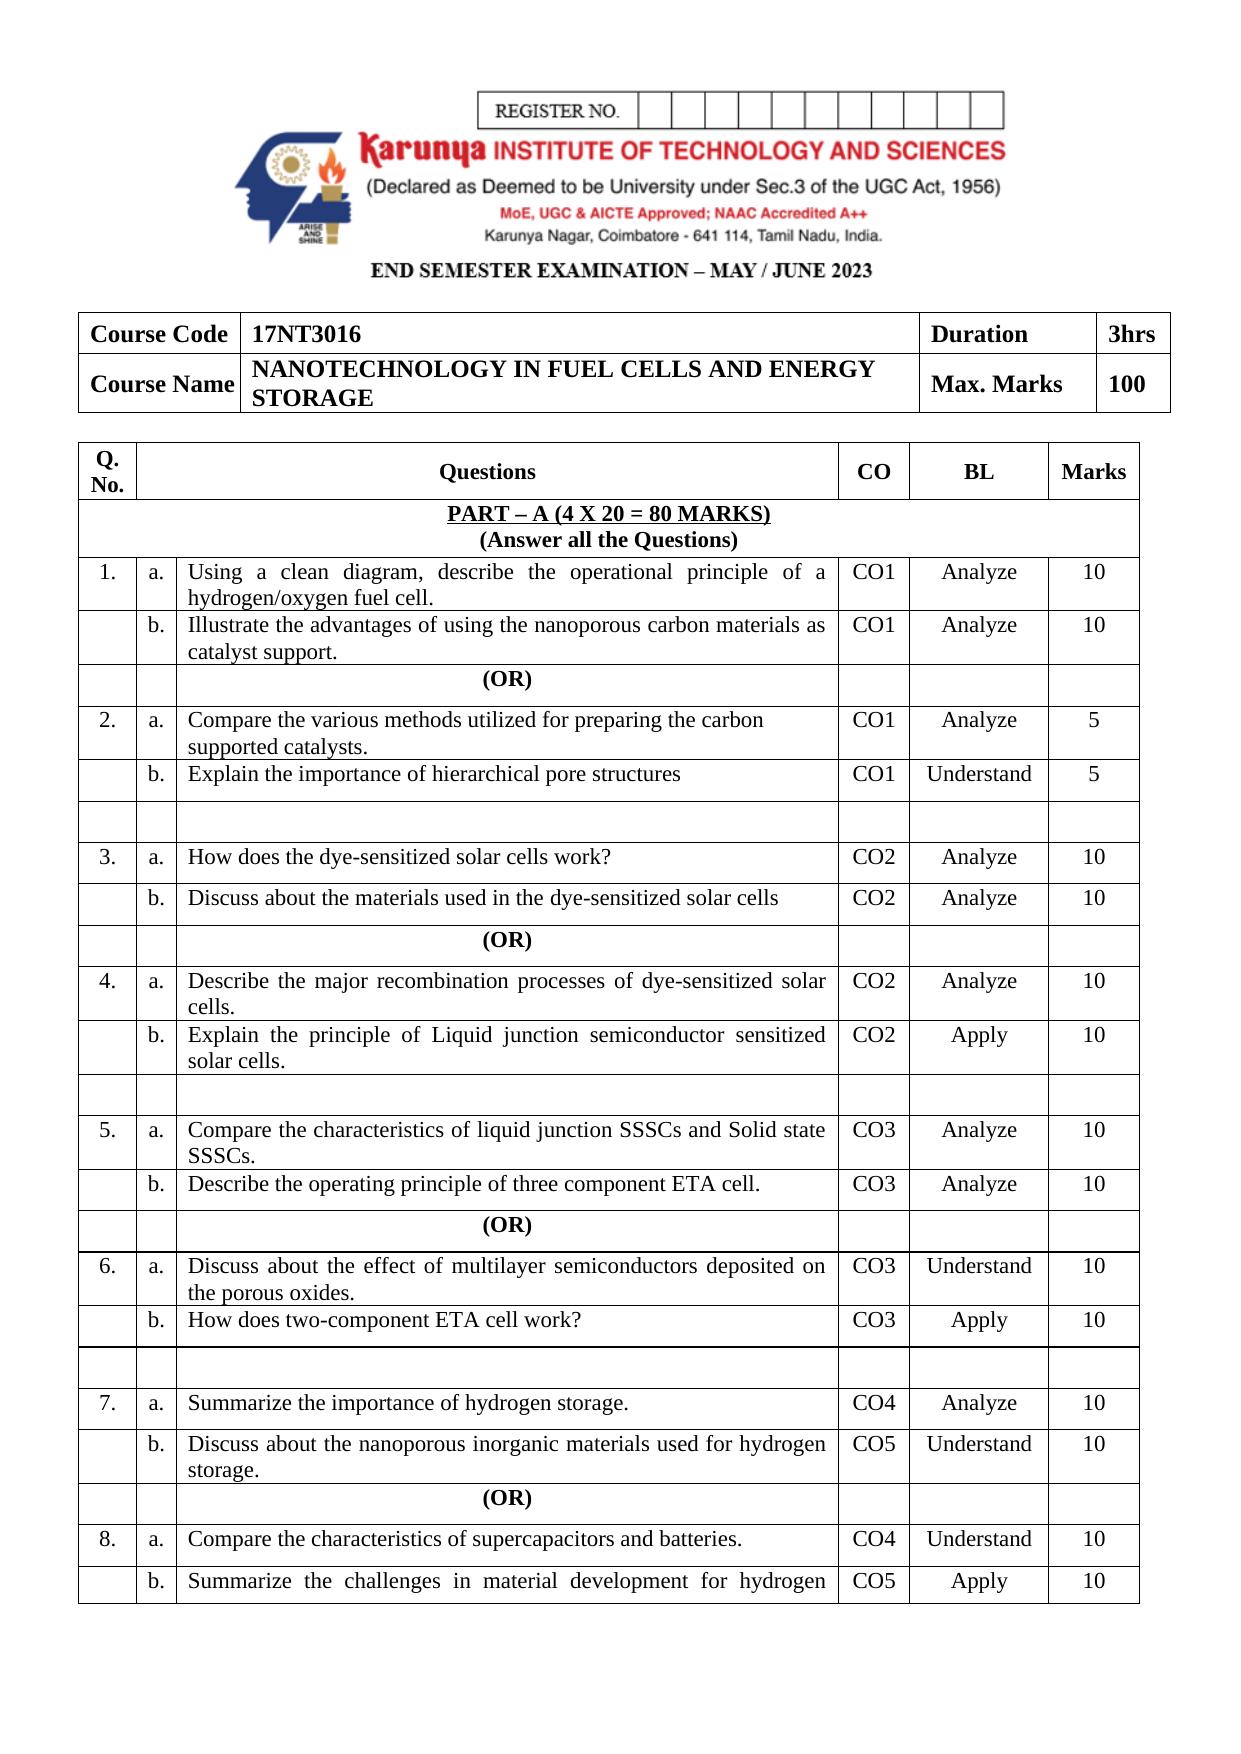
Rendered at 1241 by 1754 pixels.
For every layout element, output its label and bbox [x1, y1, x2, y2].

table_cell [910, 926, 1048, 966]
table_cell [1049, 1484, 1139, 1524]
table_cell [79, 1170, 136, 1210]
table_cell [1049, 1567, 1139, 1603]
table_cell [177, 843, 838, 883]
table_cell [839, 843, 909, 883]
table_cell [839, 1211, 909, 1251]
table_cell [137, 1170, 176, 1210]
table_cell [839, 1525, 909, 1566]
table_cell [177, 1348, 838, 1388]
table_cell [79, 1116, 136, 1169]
picture [231, 89, 1009, 284]
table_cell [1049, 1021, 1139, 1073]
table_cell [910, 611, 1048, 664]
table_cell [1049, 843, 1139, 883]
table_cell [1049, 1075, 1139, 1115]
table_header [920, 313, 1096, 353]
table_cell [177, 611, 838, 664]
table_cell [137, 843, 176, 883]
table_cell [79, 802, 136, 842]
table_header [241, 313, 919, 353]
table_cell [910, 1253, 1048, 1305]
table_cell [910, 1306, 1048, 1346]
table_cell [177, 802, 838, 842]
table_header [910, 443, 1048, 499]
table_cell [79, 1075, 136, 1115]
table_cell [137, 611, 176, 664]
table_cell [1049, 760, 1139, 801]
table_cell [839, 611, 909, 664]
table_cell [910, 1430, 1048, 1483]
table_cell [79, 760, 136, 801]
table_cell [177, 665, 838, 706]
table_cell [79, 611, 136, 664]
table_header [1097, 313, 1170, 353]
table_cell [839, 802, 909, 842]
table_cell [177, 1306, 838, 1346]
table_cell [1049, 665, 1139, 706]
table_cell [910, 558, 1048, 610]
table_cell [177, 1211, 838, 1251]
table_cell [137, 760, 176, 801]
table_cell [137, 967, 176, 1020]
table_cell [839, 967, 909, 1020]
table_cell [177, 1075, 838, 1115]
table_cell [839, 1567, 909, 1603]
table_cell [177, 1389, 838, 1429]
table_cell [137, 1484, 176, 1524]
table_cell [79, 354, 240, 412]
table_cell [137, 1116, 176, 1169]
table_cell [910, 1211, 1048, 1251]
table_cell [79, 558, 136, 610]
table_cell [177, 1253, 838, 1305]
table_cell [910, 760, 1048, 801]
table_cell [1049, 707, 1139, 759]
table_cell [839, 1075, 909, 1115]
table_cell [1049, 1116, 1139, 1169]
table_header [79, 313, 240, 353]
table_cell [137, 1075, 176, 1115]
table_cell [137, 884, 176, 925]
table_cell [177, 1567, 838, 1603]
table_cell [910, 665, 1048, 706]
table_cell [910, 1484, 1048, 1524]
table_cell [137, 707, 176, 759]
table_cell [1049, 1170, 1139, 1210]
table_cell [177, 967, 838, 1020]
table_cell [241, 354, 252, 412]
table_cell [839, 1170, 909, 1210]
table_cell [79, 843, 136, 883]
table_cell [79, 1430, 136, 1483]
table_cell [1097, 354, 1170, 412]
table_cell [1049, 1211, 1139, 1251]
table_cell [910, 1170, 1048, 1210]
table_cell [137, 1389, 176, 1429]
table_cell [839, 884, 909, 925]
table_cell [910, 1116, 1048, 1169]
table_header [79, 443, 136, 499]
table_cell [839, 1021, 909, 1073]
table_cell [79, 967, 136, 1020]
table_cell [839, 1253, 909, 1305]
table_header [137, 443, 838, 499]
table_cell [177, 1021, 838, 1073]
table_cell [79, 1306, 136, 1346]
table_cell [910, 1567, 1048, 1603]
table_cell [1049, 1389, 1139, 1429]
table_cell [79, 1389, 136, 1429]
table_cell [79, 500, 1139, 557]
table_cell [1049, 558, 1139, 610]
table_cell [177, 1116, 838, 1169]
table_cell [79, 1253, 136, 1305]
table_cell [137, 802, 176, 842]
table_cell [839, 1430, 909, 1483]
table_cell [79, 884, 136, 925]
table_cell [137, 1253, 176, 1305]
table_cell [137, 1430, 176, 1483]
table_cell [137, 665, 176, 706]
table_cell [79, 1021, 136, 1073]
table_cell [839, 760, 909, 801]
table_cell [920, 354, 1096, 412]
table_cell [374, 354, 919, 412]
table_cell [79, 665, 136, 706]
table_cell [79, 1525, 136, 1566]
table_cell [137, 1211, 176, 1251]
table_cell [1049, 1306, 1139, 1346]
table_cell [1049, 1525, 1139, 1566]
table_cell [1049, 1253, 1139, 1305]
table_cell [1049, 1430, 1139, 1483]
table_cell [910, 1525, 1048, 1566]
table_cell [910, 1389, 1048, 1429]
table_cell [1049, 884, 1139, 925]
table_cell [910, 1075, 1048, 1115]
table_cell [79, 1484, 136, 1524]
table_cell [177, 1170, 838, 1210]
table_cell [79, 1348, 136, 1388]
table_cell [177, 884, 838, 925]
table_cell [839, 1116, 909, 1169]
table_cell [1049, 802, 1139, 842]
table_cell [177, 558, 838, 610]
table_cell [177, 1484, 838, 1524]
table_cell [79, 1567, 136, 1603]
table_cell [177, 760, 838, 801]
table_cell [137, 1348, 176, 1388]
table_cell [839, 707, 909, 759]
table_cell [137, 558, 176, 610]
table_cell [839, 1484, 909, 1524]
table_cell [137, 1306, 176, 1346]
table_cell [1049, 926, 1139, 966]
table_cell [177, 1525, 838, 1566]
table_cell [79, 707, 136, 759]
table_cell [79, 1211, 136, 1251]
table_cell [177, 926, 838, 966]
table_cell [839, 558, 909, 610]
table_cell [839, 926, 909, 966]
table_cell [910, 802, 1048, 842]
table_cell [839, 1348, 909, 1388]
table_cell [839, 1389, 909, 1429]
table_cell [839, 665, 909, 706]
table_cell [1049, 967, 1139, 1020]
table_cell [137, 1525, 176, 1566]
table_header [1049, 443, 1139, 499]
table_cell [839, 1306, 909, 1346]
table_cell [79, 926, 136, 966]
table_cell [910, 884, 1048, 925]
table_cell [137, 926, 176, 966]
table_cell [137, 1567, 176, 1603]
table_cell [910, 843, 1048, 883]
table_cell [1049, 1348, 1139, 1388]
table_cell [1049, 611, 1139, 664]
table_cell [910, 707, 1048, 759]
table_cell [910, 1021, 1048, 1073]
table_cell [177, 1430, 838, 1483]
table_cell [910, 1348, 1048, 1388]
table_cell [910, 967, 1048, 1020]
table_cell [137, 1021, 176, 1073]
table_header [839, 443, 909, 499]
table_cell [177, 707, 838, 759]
